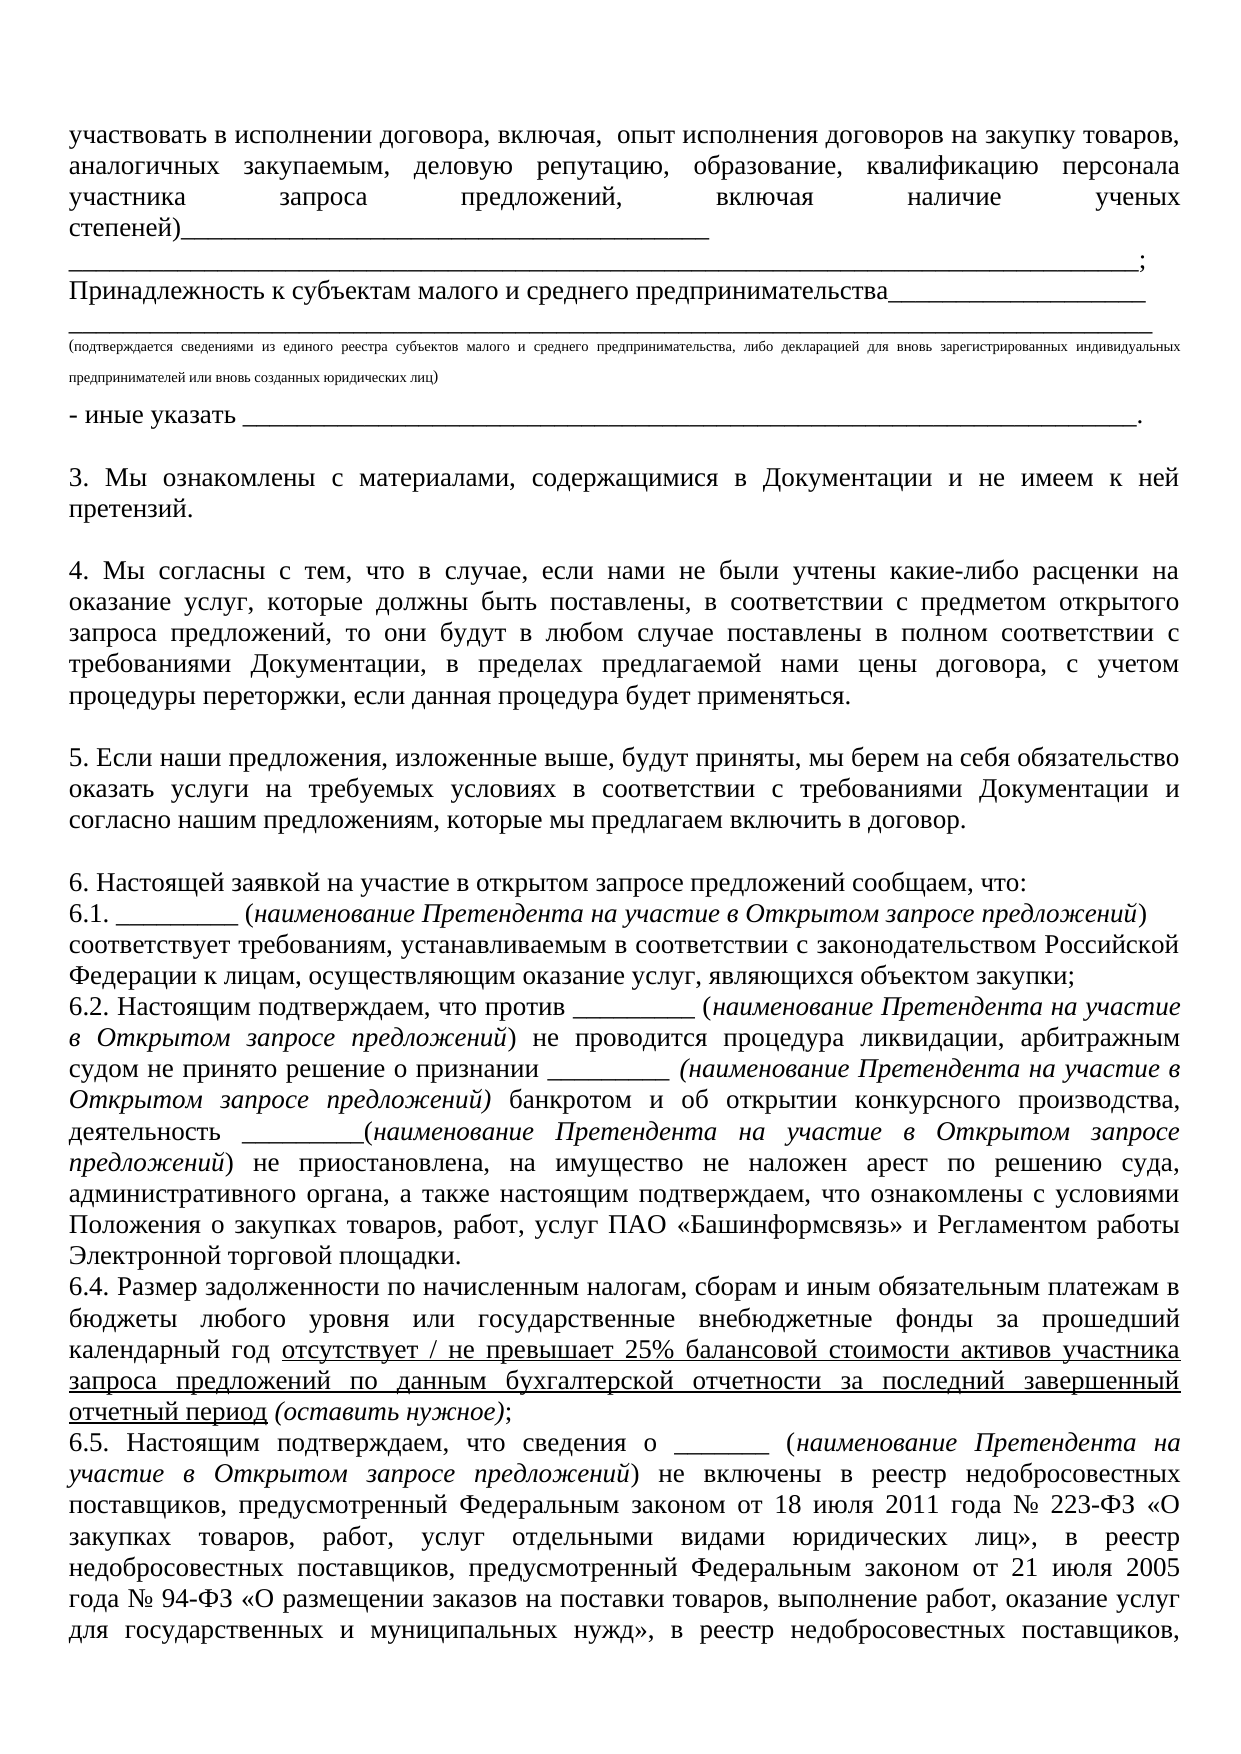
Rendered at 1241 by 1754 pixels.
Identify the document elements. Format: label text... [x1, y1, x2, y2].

table_cell 4. Мы согласны с тем, что в случае, если нами не были учтены какие-либо расценки на оказание услуг, которые должны быть поставлены, в соответствии с предметом открытого запроса предложений, то они будут в любом случае поставлены в полном соответствии с требованиями Документации, в пределах предлагаемой нами цены договора, с учетом процедуры переторжки, если данная процедура будет применяться. [58, 523, 1192, 741]
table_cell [58, 118, 1192, 523]
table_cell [58, 866, 1192, 1644]
table_cell 5. Если наши предложения, изложенные выше, будут приняты, мы берем на себя обязательство оказать услуги на требуемых условиях в соответствии с требованиями Документации и согласно нашим предложениям, которые мы предлагаем включить в договор. [58, 741, 1192, 866]
